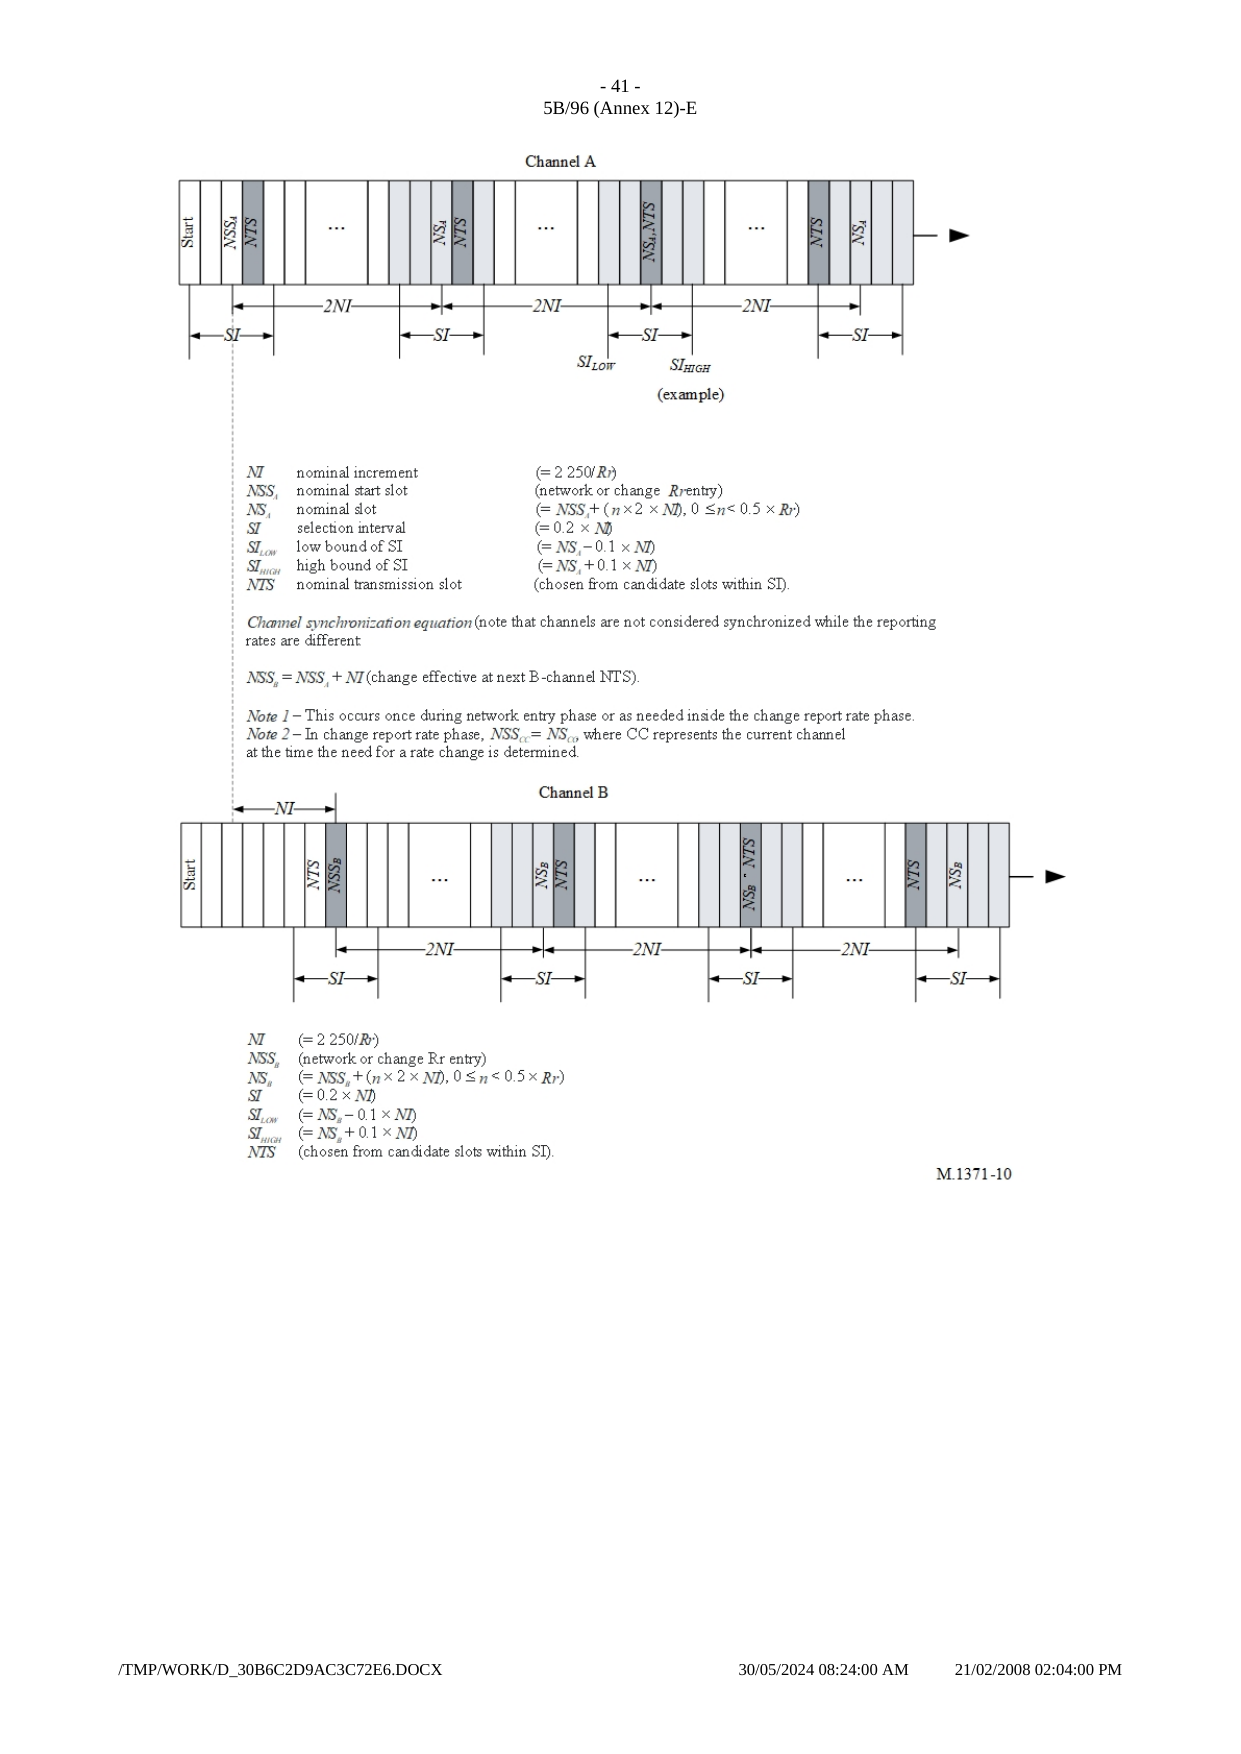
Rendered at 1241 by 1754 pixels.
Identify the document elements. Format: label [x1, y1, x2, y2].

picture [173, 147, 1067, 1192]
